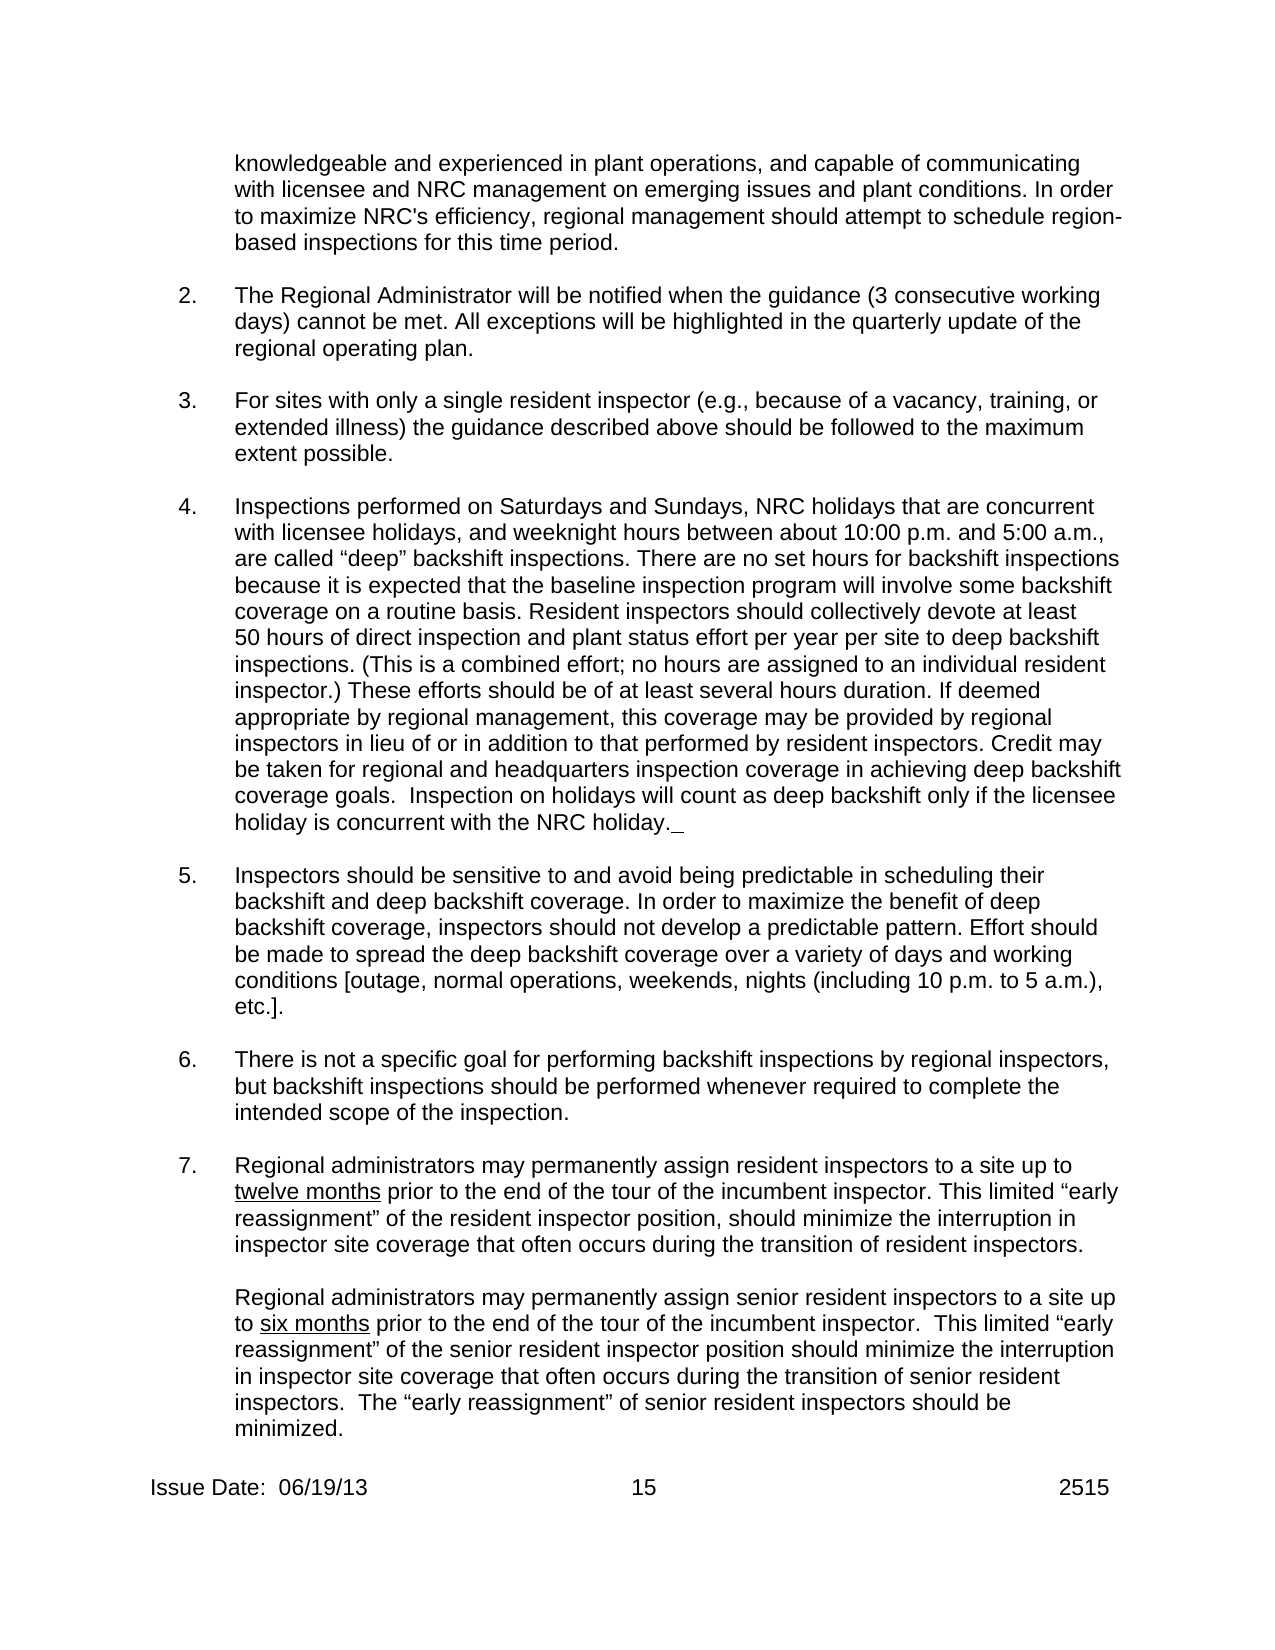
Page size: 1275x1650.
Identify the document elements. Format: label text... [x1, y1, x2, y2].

list 6. There is not a specific goal for performing backshift inspections by regional inspectors, but backshift inspections should be performed whenever required to complete the intended scope of the inspection. [150, 1046, 1125, 1125]
list 3. For sites with only a single resident inspector (e.g., because of a vacancy, training, or extended illness) the guidance described above should be followed to the maximum extent possible. [150, 387, 1125, 466]
list Regional administrators may permanently assign resident inspectors to a site up to twelve months prior to the end of the tour of the incumbent inspector. This limited “early reassignment” of the resident inspector position, should minimize the interruption in inspector site coverage that often occurs during the transition of resident inspectors. [178, 1152, 1125, 1257]
list knowledgeable and experienced in plant operations, and capable of communicating with licensee and NRC management on emerging issues and plant conditions. In order to maximize NRC's efficiency, regional management should attempt to schedule region-based inspections for this time period. [150, 150, 1125, 255]
list 5. Inspectors should be sensitive to and avoid being predictable in scheduling their backshift and deep backshift coverage. In order to maximize the benefit of deep backshift coverage, inspectors should not develop a predictable pattern. Effort should be made to spread the deep backshift coverage over a variety of days and working conditions [outage, normal operations, weekends, nights (including 10 p.m. to 5 a.m.), etc.]. [150, 862, 1125, 1020]
list 4. Inspections performed on Saturdays and Sundays, NRC holidays that are concurrent with licensee holidays, and weeknight hours between about 10:00 p.m. and 5:00 a.m., are called “deep” backshift inspections. There are no set hours for backshift inspections because it is expected that the baseline inspection program will involve some backshift coverage on a routine basis. Resident inspectors should collectively devote at least 50 hours of direct inspection and plant status effort per year per site to deep backshift inspections. (This is a combined effort; no hours are assigned to an individual resident inspector.) These efforts should be of at least several hours duration. If deemed appropriate by regional management, this coverage may be provided by regional inspectors in lieu of or in addition to that performed by resident inspectors. Credit may be taken for regional and headquarters inspection coverage in achieving deep backshift coverage goals. Inspection on holidays will count as deep backshift only if the licensee holiday is concurrent with the NRC holiday. [150, 493, 1125, 835]
list Regional administrators may permanently assign senior resident inspectors to a site up to six months prior to the end of the tour of the incumbent inspector. This limited “early reassignment” of the senior resident inspector position should minimize the interruption in inspector site coverage that often occurs during the transition of senior resident inspectors. The “early reassignment” of senior resident inspectors should be minimized. [234, 1284, 1125, 1442]
list 2. The Regional Administrator will be notified when the guidance (3 consecutive working days) cannot be met. All exceptions will be highlighted in the quarterly update of the regional operating plan. [150, 282, 1125, 361]
